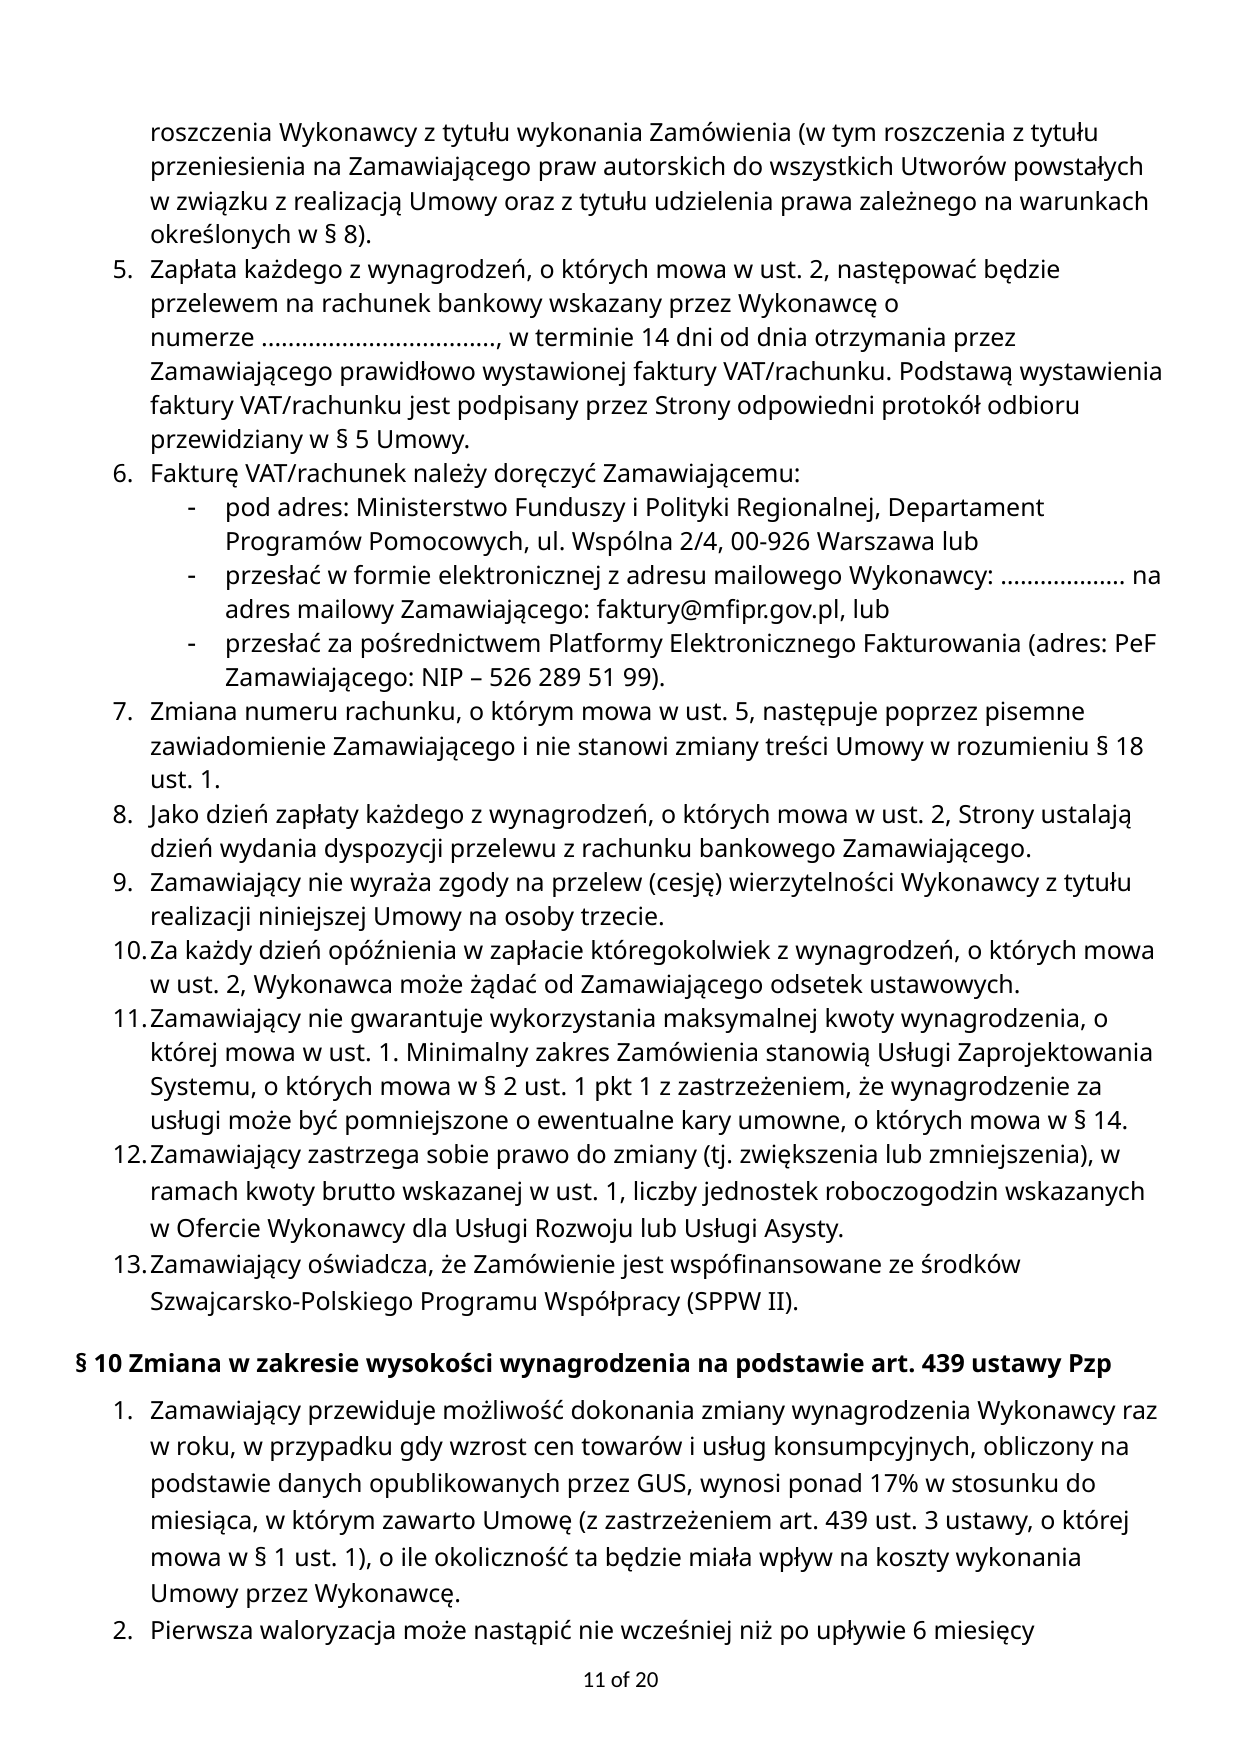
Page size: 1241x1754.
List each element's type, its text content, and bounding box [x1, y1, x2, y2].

list Zmiana numeru rachunku, o którym mowa w ust. 5, następuje poprzez pisemne zawiadomienie Zamawiającego i nie stanowi zmiany treści Umowy w rozumieniu § 18 ust. 1. [112, 694, 1165, 796]
subtitle § 10 Zmiana w zakresie wysokości wynagrodzenia na podstawie art. 439 ustawy Pzp [75, 1346, 1165, 1380]
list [112, 1613, 1165, 1647]
list przesłać za pośrednictwem Platformy Elektronicznego Fakturowania (adres: PeF Zamawiającego: NIP – 526 289 51 99). [187, 626, 1165, 694]
list Zamawiający oświadcza, że Zamówienie jest wspófinansowane ze środków Szwajcarsko-Polskiego Programu Współpracy (SPPW II). [112, 1247, 1165, 1318]
list Zapłata każdego z wynagrodzeń, o których mowa w ust. 2, następować będzie przelewem na rachunek bankowy wskazany przez Wykonawcę o numerze ..................................., w terminie 14 dni od dnia otrzymania przez Zamawiającego prawidłowo wystawionej faktury VAT/rachunku. Podstawą wystawienia faktury VAT/rachunku jest podpisany przez Strony odpowiedni protokół odbioru przewidziany w § 5 Umowy. [112, 251, 1165, 456]
list Jako dzień zapłaty każdego z wynagrodzeń, o których mowa w ust. 2, Strony ustalają dzień wydania dyspozycji przelewu z rachunku bankowego Zamawiającego. [112, 796, 1165, 864]
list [112, 115, 1165, 251]
list Zamawiający przewiduje możliwość dokonania zmiany wynagrodzenia Wykonawcy raz w roku, w przypadku gdy wzrost cen towarów i usług konsumpcyjnych, obliczony na podstawie danych opublikowanych przez GUS, wynosi ponad 17% w stosunku do miesiąca, w którym zawarto Umowę (z zastrzeżeniem art. 439 ust. 3 ustawy, o której mowa w § 1 ust. 1), o ile okoliczność ta będzie miała wpływ na koszty wykonania Umowy przez Wykonawcę. [112, 1392, 1165, 1610]
list przesłać w formie elektronicznej z adresu mailowego Wykonawcy: ………………. na adres mailowy Zamawiającego: faktury@mfipr.gov.pl, lub [187, 558, 1165, 626]
list Zamawiający nie gwarantuje wykorzystania maksymalnej kwoty wynagrodzenia, o której mowa w ust. 1. Minimalny zakres Zamówienia stanowią Usługi Zaprojektowania Systemu, o których mowa w § 2 ust. 1 pkt 1 z zastrzeżeniem, że wynagrodzenie za usługi może być pomniejszone o ewentualne kary umowne, o których mowa w § 14. [112, 1001, 1165, 1137]
list Za każdy dzień opóźnienia w zapłacie któregokolwiek z wynagrodzeń, o których mowa w ust. 2, Wykonawca może żądać od Zamawiającego odsetek ustawowych. [112, 932, 1165, 1001]
list Zamawiający nie wyraża zgody na przelew (cesję) wierzytelności Wykonawcy z tytułu realizacji niniejszej Umowy na osoby trzecie. [112, 864, 1165, 932]
list Zamawiający zastrzega sobie prawo do zmiany (tj. zwiększenia lub zmniejszenia), w ramach kwoty brutto wskazanej w ust. 1, liczby jednostek roboczogodzin wskazanych w Ofercie Wykonawcy dla Usługi Rozwoju lub Usługi Asysty. [112, 1137, 1165, 1244]
list Fakturę VAT/rachunek należy doręczyć Zamawiającemu: [112, 456, 1165, 490]
list pod adres: Ministerstwo Funduszy i Polityki Regionalnej, Departament Programów Pomocowych, ul. Wspólna 2/4, 00-926 Warszawa lub [187, 490, 1165, 558]
